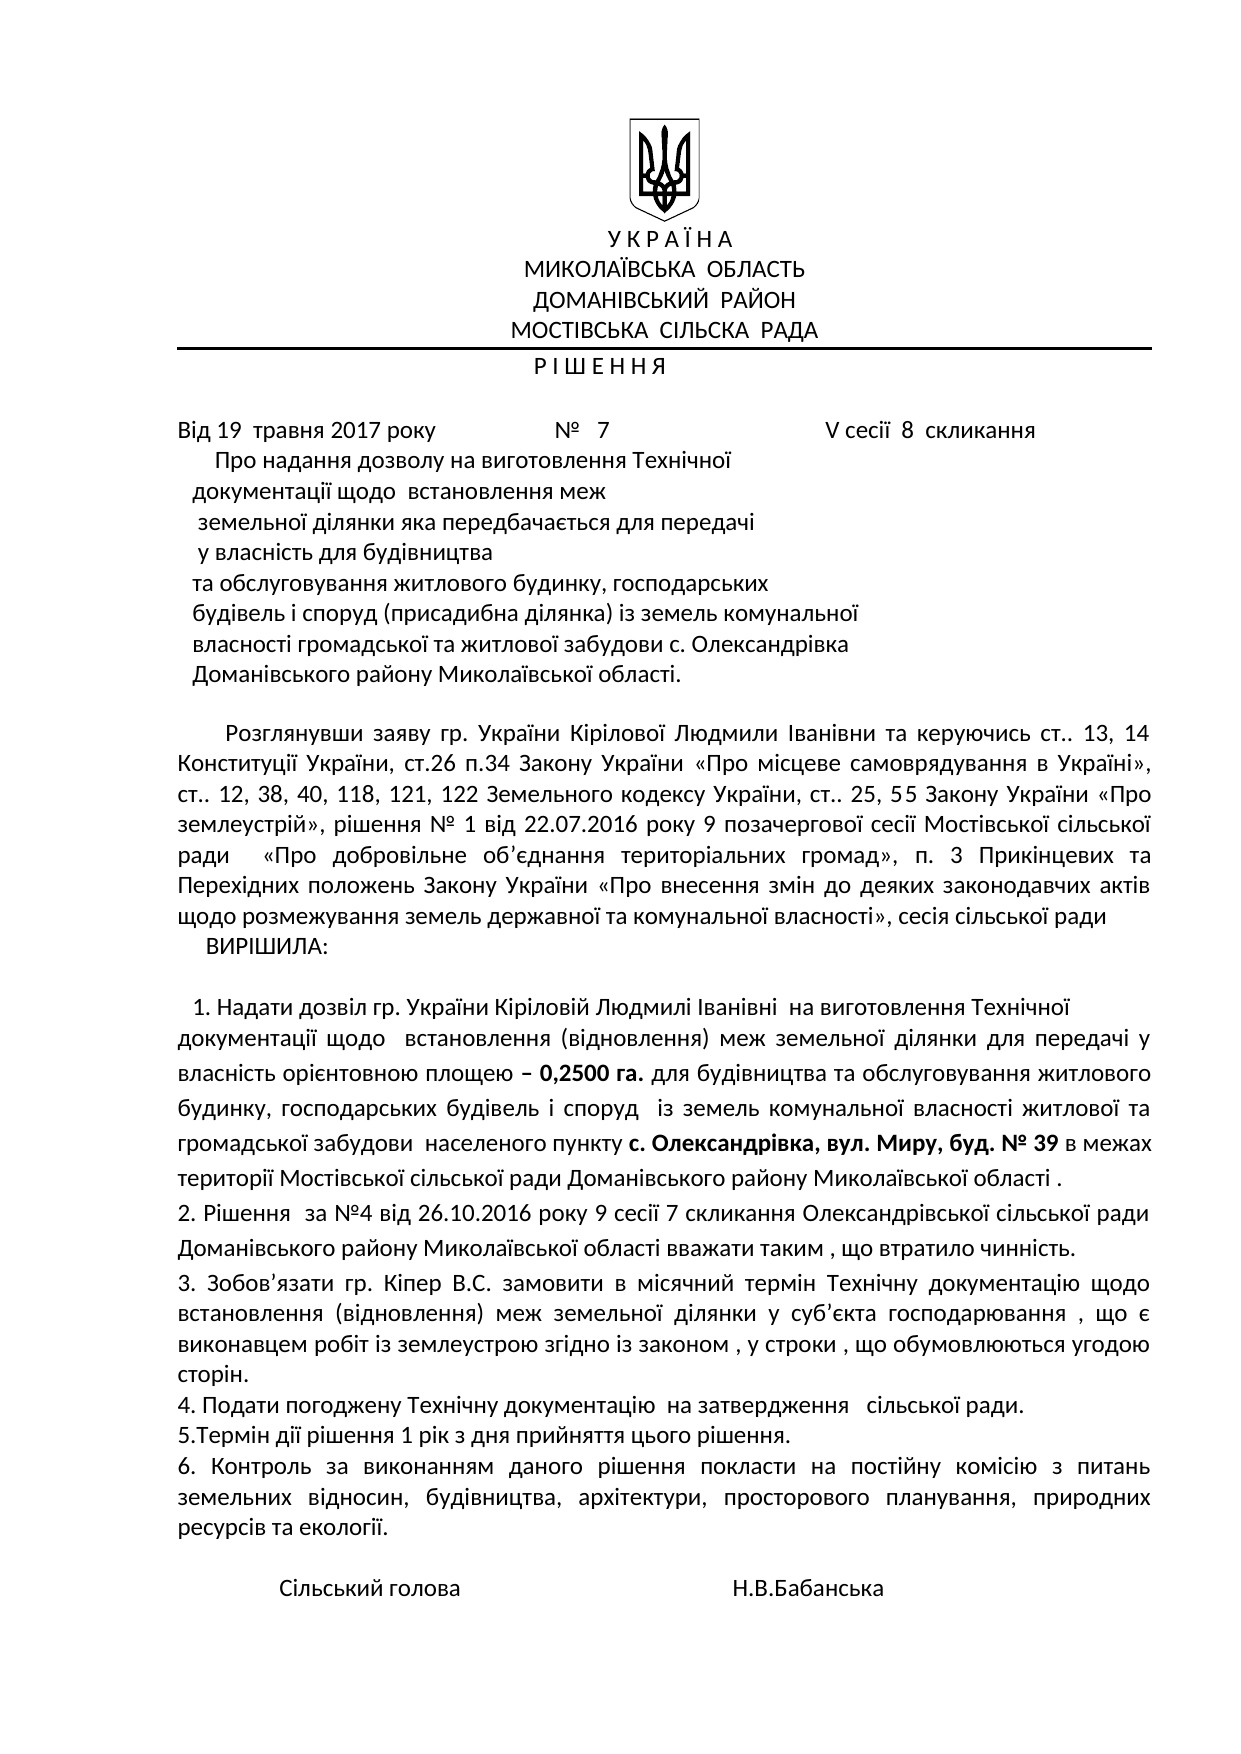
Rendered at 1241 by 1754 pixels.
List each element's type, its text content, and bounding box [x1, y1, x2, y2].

picture [629, 118, 700, 223]
text МОСТІВСЬКА СІЛЬСКА РАДА [177, 314, 1152, 347]
text Від 19 травня 2017 року № 7 V сесії 8 скликання [177, 414, 1151, 445]
text земельної ділянки яка передбачається для передачі [192, 506, 1107, 536]
text Доманівського району Миколаївської області. [192, 658, 1107, 689]
text ДОМАНІВСЬКИЙ РАЙОН [177, 284, 1152, 314]
text 1. Надати дозвіл гр. України Кіріловій Людмилі Іванівні на виготовлення Технічної [192, 992, 1107, 1022]
text Розглянувши заяву гр. України Кірілової Людмили Іванівни та керуючись ст.. 13, 14 Конституції України, ст.26 п.34 Закону України «Про місцеве самоврядування в Україні», ст.. 12, 38, 40, 118, 121, 122 Земельного кодексу України, ст.. 25, 55 Закону України «Про землеустрій», рішення № 1 від 22.07.2016 року 9 позачергової сесії Мостівської сільської ради «Про добровільне об’єднання територіальних громад», п. 3 Прикінцевих та Перехідних положень Закону України «Про внесення змін до деяких законодавчих актів щодо розмежування земель державної та комунальної власності», сесія сільської ради [177, 717, 1152, 931]
text власності громадської та житлової забудови с. Олександрівка [192, 628, 1107, 658]
text Сільський голова Н.В.Бабанська [177, 1572, 1152, 1603]
text 4. Подати погоджену Технічну документацію на затвердження сільської ради. [177, 1389, 1152, 1420]
text МИКОЛАЇВСЬКА ОБЛАСТЬ [177, 253, 1152, 284]
text ВИРІШИЛА: [177, 931, 1152, 961]
text 3. Зобов’язати гр. Кіпер В.С. замовити в місячний термін Технічну документацію щодо встановлення (відновлення) меж земельної ділянки у суб’єкта господарювання , що є виконавцем робіт із землеустрою згідно із законом , у строки , що обумовлюються угодою сторін. [177, 1267, 1152, 1389]
text Р І Ш Е Н Н Я [177, 350, 1152, 381]
text 5.Термін дії рішення 1 рік з дня прийняття цього рішення. [177, 1420, 1152, 1450]
text 6. Контроль за виконанням даного рішення покласти на постійну комісію з питань земельних відносин, будівництва, архітектури, просторового планування, природних ресурсів та екології. [177, 1450, 1152, 1542]
text документації щодо встановлення меж [192, 475, 1107, 506]
text Про надання дозволу на виготовлення Технічної [192, 445, 1107, 475]
text У К Р А Ї Н А [177, 223, 1152, 253]
text будівель і споруд (присадибна ділянка) із земель комунальної [192, 597, 1107, 628]
text у власність для будівництва [192, 536, 1107, 567]
text документації щодо встановлення (відновлення) меж земельної ділянки для передачі у власність орієнтовною площею – . для будівництва та обслуговування житлового будинку, господарських будівель і споруд із земель комунальної власності житлової та громадської забудови населеного пункту с. Олександрівка, вул. Миру, буд. № 39 в межах території Мостівської сільської ради Доманівського району Миколаївської області . [177, 1022, 1152, 1193]
text та обслуговування житлового будинку, господарських [192, 567, 1107, 597]
text 2. Рішення за №4 від 26.10.2016 року 9 сесії 7 скликання Олександрівської сільської ради Доманівського району Миколаївської області вважати таким , що втратило чинність. [177, 1197, 1152, 1263]
